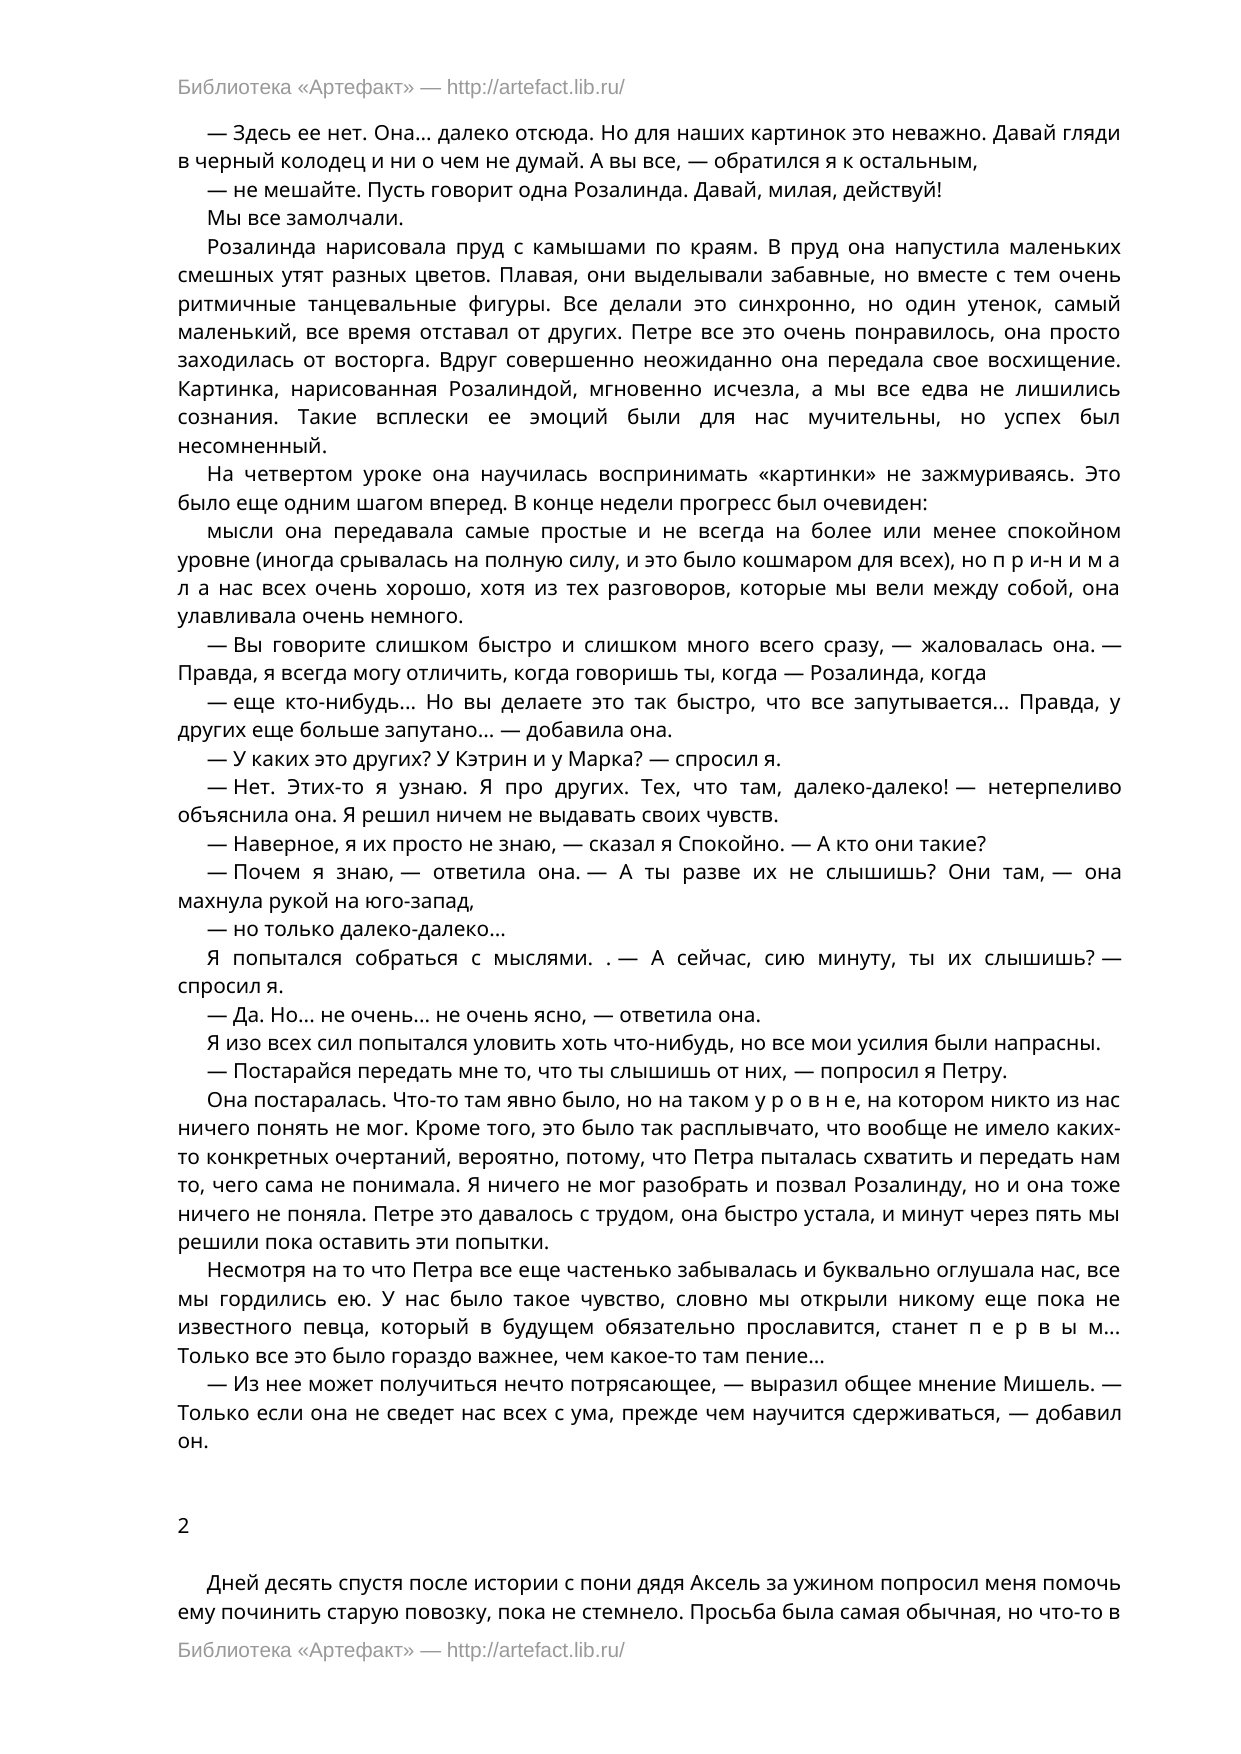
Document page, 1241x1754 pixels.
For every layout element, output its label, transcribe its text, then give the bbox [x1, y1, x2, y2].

text Мы все замолчали. [177, 203, 1122, 232]
text — не мешайте. Пусть говорит одна Розалинда. Давай, милая, действуй! [177, 175, 1122, 203]
text — Наверное, я их просто не знаю, — сказал я Спокойно. — А кто они такие? [177, 829, 1122, 857]
text — но только далеко-далеко... [177, 914, 1122, 943]
text — Почем я знаю, — ответила она. — А ты разве их не слышишь? Они там, — она махнула рукой на юго-запад, [177, 857, 1122, 914]
text — Из нее может получиться нечто потрясающее, — выразил общее мнение Мишель. — Только если она не сведет нас всех с ума, прежде чем научится сдерживаться, — добавил он. [177, 1369, 1122, 1455]
text — Постарайся передать мне то, что ты слышишь от них, — попросил я Петру. [177, 1057, 1122, 1085]
text — Нет. Этих-то я узнаю. Я про других. Тех, что там, далеко-далеко! — нетерпеливо объяснила она. Я решил ничем не выдавать своих чувств. [177, 772, 1122, 829]
subtitle 2 [177, 1512, 1122, 1540]
text — Да. Но... не очень... не очень ясно, — ответила она. [177, 1000, 1122, 1028]
text — Здесь ее нет. Она... далеко отсюда. Но для наших картинок это неважно. Давай гляди в черный колодец и ни о чем не думай. А вы все, — обратился я к остальным, [177, 118, 1122, 175]
text Несмотря на то что Петра все еще частенько забывалась и буквально оглушала нас, все мы гордились ею. У нас было такое чувство, словно мы открыли никому еще пока не известного певца, который в будущем обязательно прославится, станет п е р в ы м... Только все это было гораздо важнее, чем какое-то там пение... [177, 1256, 1122, 1369]
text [177, 1568, 1122, 1625]
text Она постаралась. Что-то там явно было, но на таком у р о в н е, на котором никто из нас ничего понять не мог. Кроме того, это было так расплывчато, что вообще не имело каких-то конкретных очертаний, вероятно, потому, что Петра пыталась схватить и передать нам то, чего сама не понимала. Я ничего не мог разобрать и позвал Розалинду, но и она тоже ничего не поняла. Петре это давалось с трудом, она быстро устала, и минут через пять мы решили пока оставить эти попытки. [177, 1085, 1122, 1256]
text — еще кто-нибудь... Но вы делаете это так быстро, что все запутывается... Правда, у других еще больше запутано... — добавила она. [177, 687, 1122, 744]
text На четвертом уроке она научилась воспринимать «картинки» не зажмуриваясь. Это было еще одним шагом вперед. В конце недели прогресс был очевиден: [177, 459, 1122, 516]
text — У каких это других? У Кэтрин и у Марка? — спросил я. [177, 744, 1122, 772]
text Я попытался собраться с мыслями. . — А сейчас, сию минуту, ты их слышишь? — спросил я. [177, 943, 1122, 1000]
text — Вы говорите слишком быстро и слишком много всего сразу, — жаловалась она. — Правда, я всегда могу отличить, когда говоришь ты, когда — Розалинда, когда [177, 630, 1122, 687]
text Я изо всех сил попытался уловить хоть что-нибудь, но все мои усилия были напрасны. [177, 1028, 1122, 1057]
text Розалинда нарисовала пруд с камышами по краям. В пруд она напустила маленьких смешных утят разных цветов. Плавая, они выделывали забавные, но вместе с тем очень ритмичные танцевальные фигуры. Все делали это синхронно, но один утенок, самый маленький, все время отставал от других. Петре все это очень понравилось, она просто заходилась от восторга. Вдруг совершенно неожиданно она передала свое восхищение. Картинка, нарисованная Розалиндой, мгновенно исчезла, а мы все едва не лишились сознания. Такие всплески ее эмоций были для нас мучительны, но успех был несомненный. [177, 232, 1122, 459]
text мысли она передавала самые простые и не всегда на более или менее спокойном уровне (иногда срывалась на полную силу, и это было кошмаром для всех), но п р и-н и м а л а нас всех очень хорошо, хотя из тех разговоров, которые мы вели между собой, она улавливала очень немного. [177, 516, 1122, 630]
